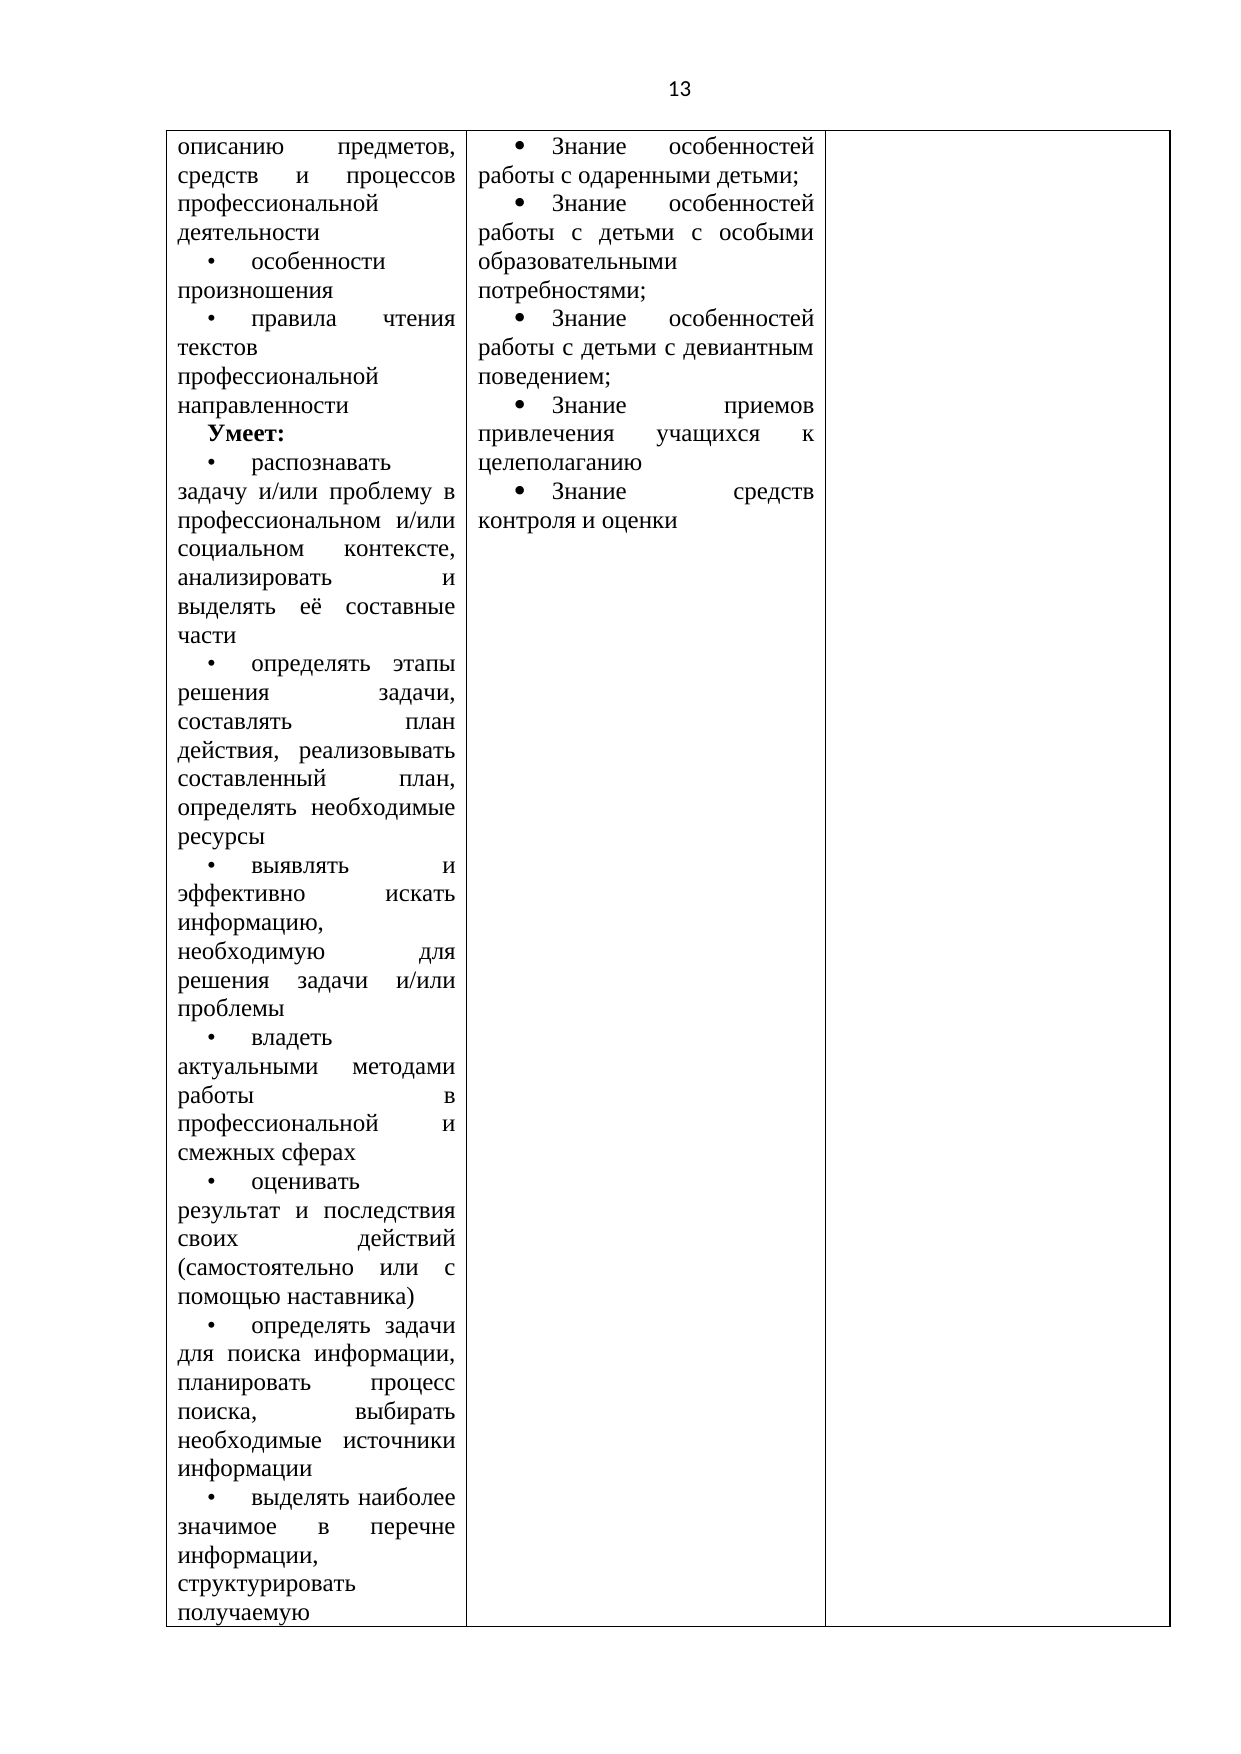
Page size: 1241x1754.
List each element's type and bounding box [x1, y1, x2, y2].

table_cell [167, 131, 466, 1626]
table_cell [826, 131, 1169, 1626]
table_cell [467, 131, 825, 1626]
